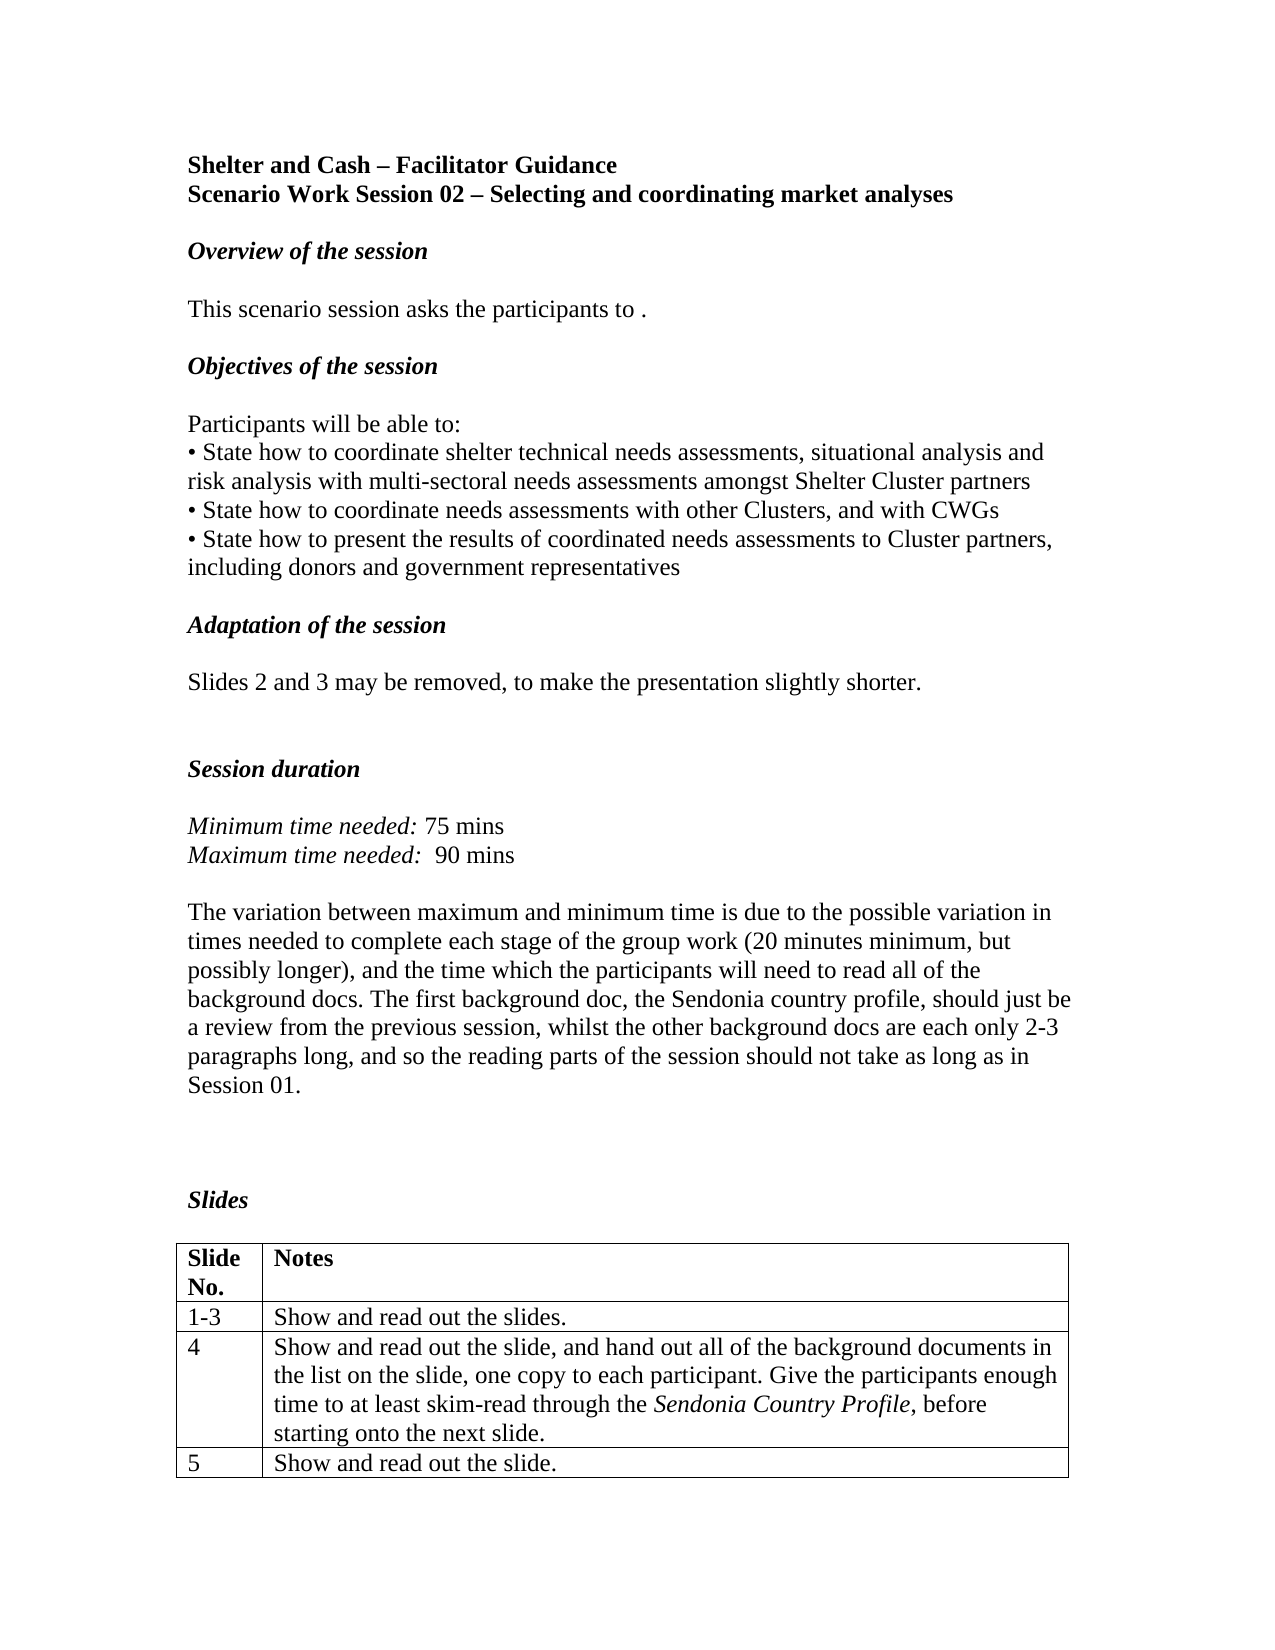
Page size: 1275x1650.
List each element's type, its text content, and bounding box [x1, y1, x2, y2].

text Overview of the session [187, 236, 1087, 265]
table_cell Show and read out the slides. [263, 1302, 1068, 1331]
text Objectives of the session [187, 351, 1087, 380]
text Scenario Work Session 02 – Selecting and coordinating market analyses [187, 179, 1087, 207]
table_cell Show and read out the slide. [263, 1448, 1068, 1477]
table_cell 1-3 [177, 1302, 262, 1331]
table_header Slide No. [177, 1244, 262, 1301]
table_header Notes [263, 1244, 1068, 1301]
text • State how to present the results of coordinated needs assessments to Cluster partners, including donors and government representatives [187, 524, 1087, 581]
text Slides 2 and 3 may be removed, to make the presentation slightly shorter. [187, 667, 1087, 696]
table_cell 4 [177, 1332, 262, 1447]
text • State how to coordinate needs assessments with other Clusters, and with CWGs [187, 495, 1087, 524]
text Minimum time needed: 75 mins [187, 811, 1087, 840]
text The variation between maximum and minimum time is due to the possible variation in times needed to complete each stage of the group work (20 minutes minimum, but possibly longer), and the time which the participants will need to read all of the background docs. The first background doc, the Sendonia country profile, should just be a review from the previous session, whilst the other background docs are each only 2-3 paragraphs long, and so the reading parts of the session should not take as long as in Session 01. [187, 897, 1087, 1099]
text Slides [187, 1185, 1087, 1214]
text Maximum time needed: 90 mins [187, 840, 1087, 869]
text Shelter and Cash – Facilitator Guidance [187, 150, 1087, 179]
table_cell Show and read out the slide, and hand out all of the background documents in the list on the slide, one copy to each participant. Give the participants enough time to at least skim-read through the Sendonia Country Profile, before starting onto the next slide. [263, 1332, 1068, 1447]
text This scenario session asks the participants to . [187, 294, 1087, 322]
text Session duration [187, 754, 1087, 782]
text • State how to coordinate shelter technical needs assessments, situational analysis and risk analysis with multi-sectoral needs assessments amongst Shelter Cluster partners [187, 437, 1087, 495]
table_cell 5 [177, 1448, 262, 1477]
text Participants will be able to: [187, 409, 1087, 437]
text Adaptation of the session [187, 610, 1087, 639]
